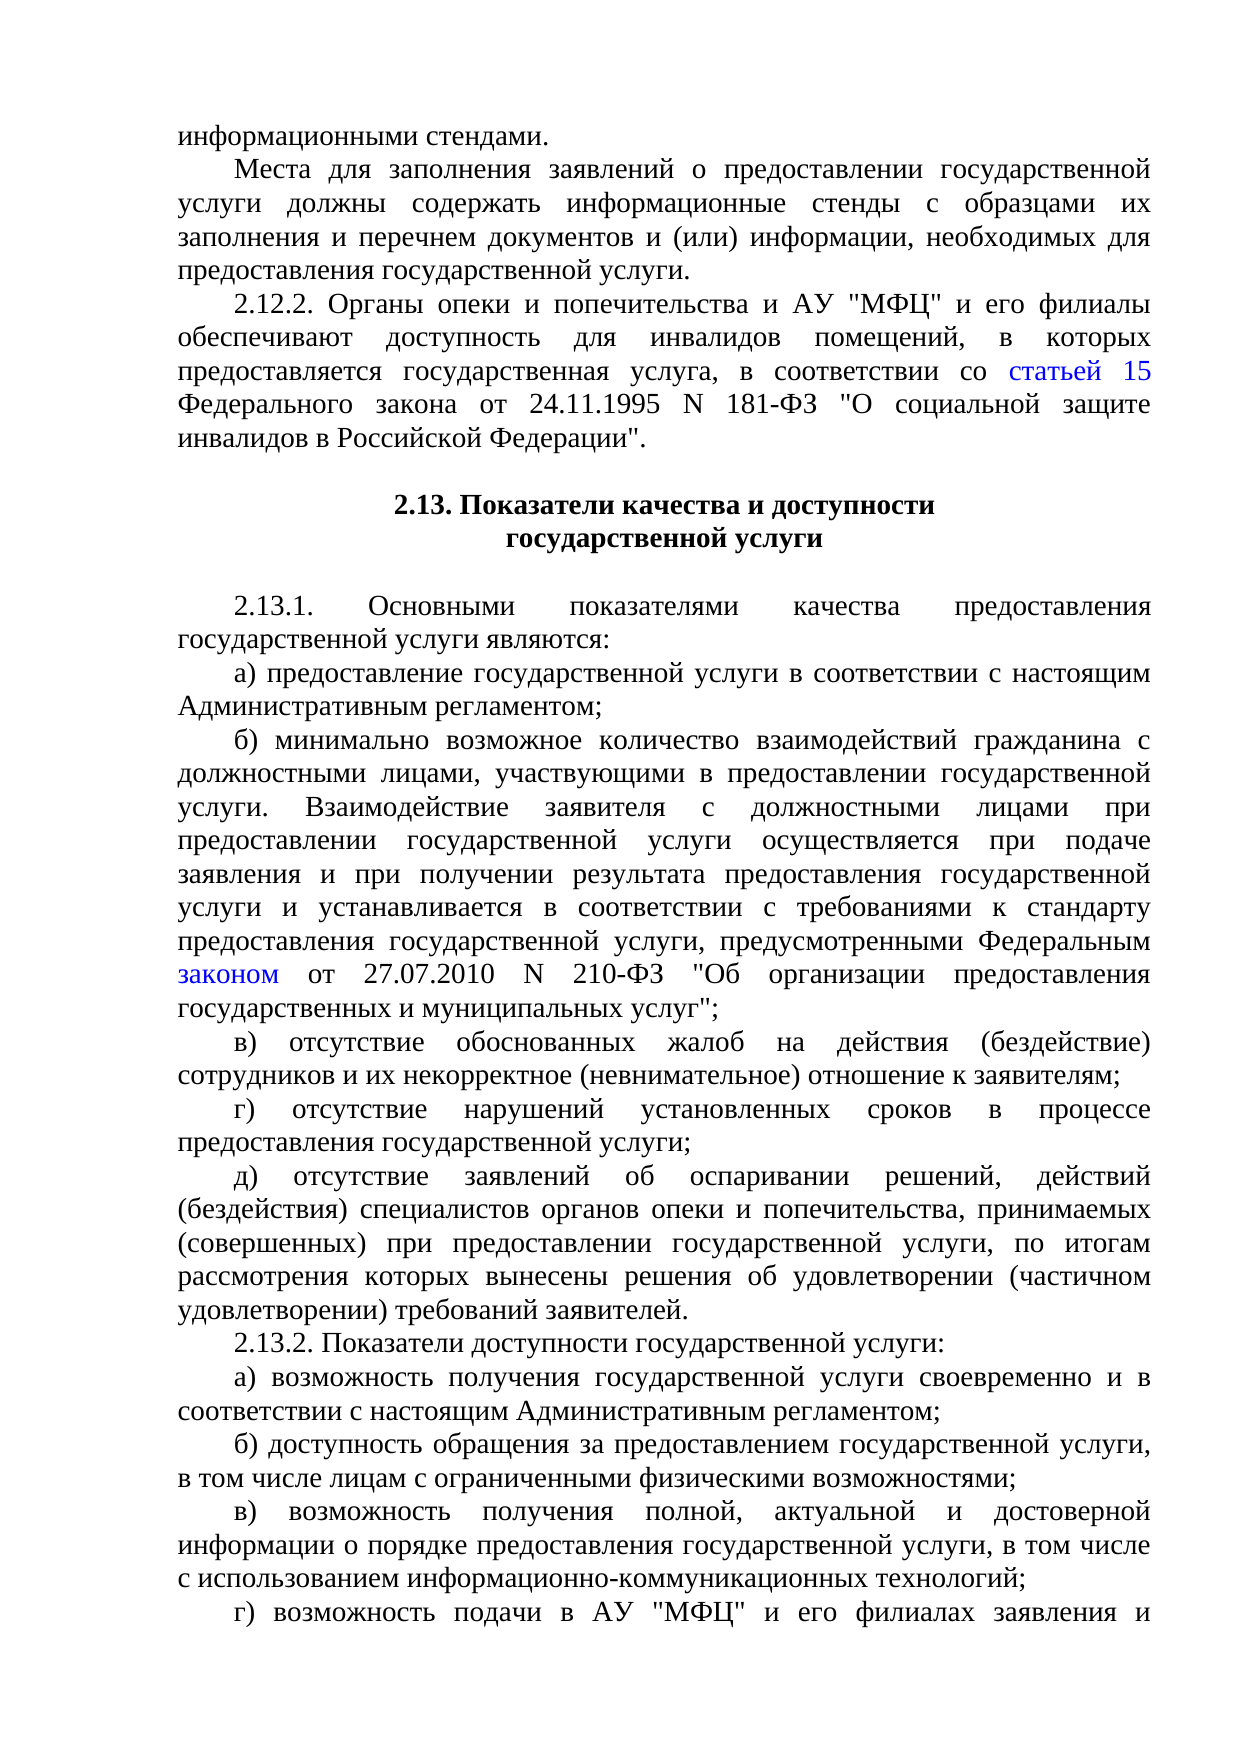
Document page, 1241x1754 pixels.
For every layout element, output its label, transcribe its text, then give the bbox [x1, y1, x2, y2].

text в) возможность получения полной, актуальной и достоверной информации о порядке предоставления государственной услуги, в том числе с использованием информационно-коммуникационных технологий; [177, 1493, 1152, 1594]
text а) предоставление государственной услуги в соответствии с настоящим Административным регламентом; [177, 655, 1152, 722]
text Места для заполнения заявлений о предоставлении государственной услуги должны содержать информационные стенды с образцами их заполнения и перечнем документов и (или) информации, необходимых для предоставления государственной услуги. [177, 152, 1152, 286]
text б) минимально возможное количество взаимодействий гражданина с должностными лицами, участвующими в предоставлении государственной услуги. Взаимодействие заявителя с должностными лицами при предоставлении государственной услуги осуществляется при подаче заявления и при получении результата предоставления государственной услуги и устанавливается в соответствии с требованиями к стандарту предоставления государственной услуги, предусмотренными Федеральным законом от 27.07.2010 N 210-ФЗ "Об организации предоставления государственных и муниципальных услуг"; [177, 722, 1152, 1024]
title государственной услуги [177, 521, 1152, 554]
text а) возможность получения государственной услуги своевременно и в соответствии с настоящим Административным регламентом; [177, 1359, 1152, 1426]
text д) отсутствие заявлений об оспаривании решений, действий (бездействия) специалистов органов опеки и попечительства, принимаемых (совершенных) при предоставлении государственной услуги, по итогам рассмотрения которых вынесены решения об удовлетворении (частичном удовлетворении) требований заявителей. [177, 1158, 1152, 1326]
text б) доступность обращения за предоставлением государственной услуги, в том числе лицам с ограниченными физическими возможностями; [177, 1426, 1152, 1493]
text г) отсутствие нарушений установленных сроков в процессе предоставления государственной услуги; [177, 1091, 1152, 1158]
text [177, 118, 1152, 152]
text 2.12.2. Органы опеки и попечительства и АУ "МФЦ" и его филиалы обеспечивают доступность для инвалидов помещений, в которых предоставляется государственная услуга, в соответствии со статьей 15 Федерального закона от 24.11.1995 N 181-ФЗ "О социальной защите инвалидов в Российской Федерации". [177, 286, 1152, 453]
title 2.13. Показатели качества и доступности [177, 487, 1152, 521]
text 2.13.1. Основными показателями качества предоставления государственной услуги являются: [177, 588, 1152, 655]
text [177, 1594, 1152, 1627]
text 2.13.2. Показатели доступности государственной услуги: [177, 1326, 1152, 1359]
text в) отсутствие обоснованных жалоб на действия (бездействие) сотрудников и их некорректное (невнимательное) отношение к заявителям; [177, 1024, 1152, 1091]
